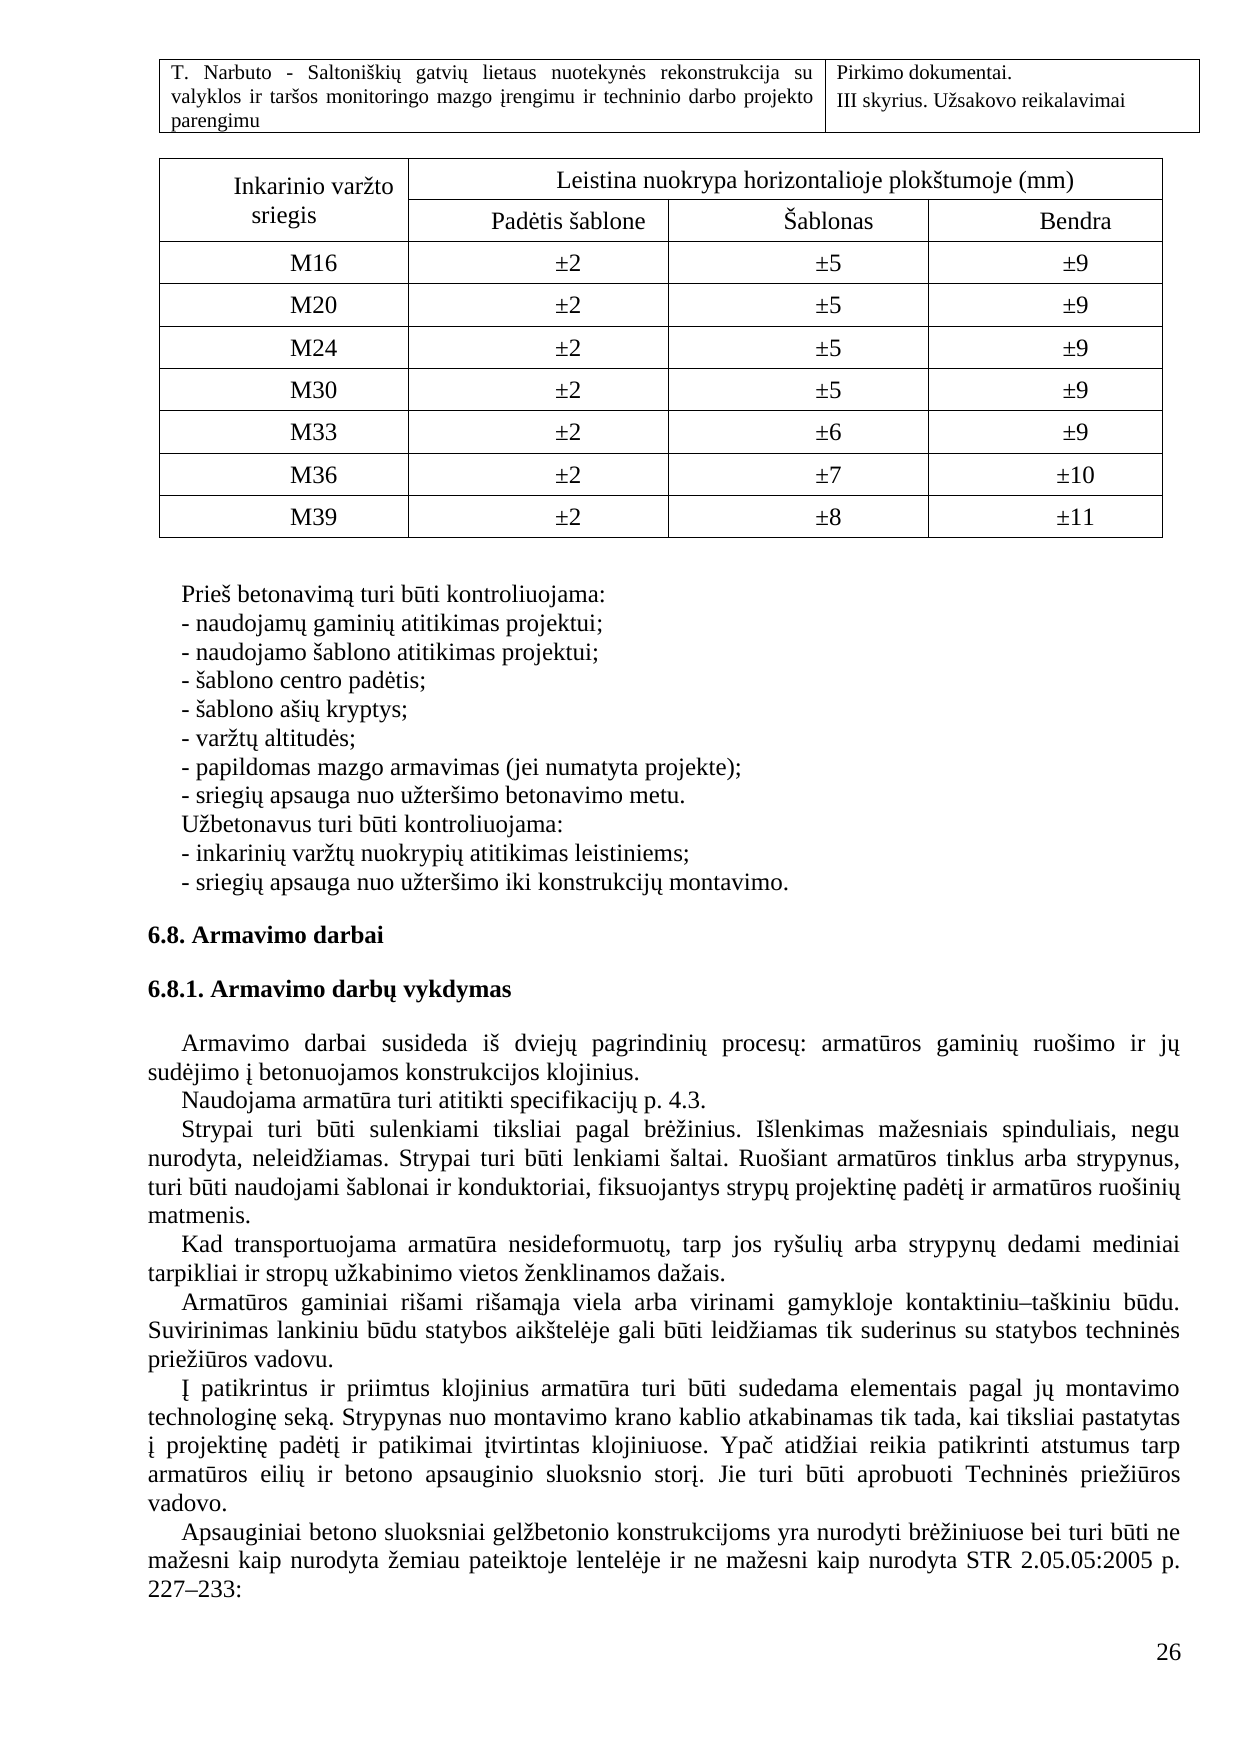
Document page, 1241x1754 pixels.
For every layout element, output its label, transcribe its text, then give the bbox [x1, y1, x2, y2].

text 6.8.1. Armavimo darbų vykdymas [148, 974, 1181, 1003]
text Prieš betonavimą turi būti kontroliuojama: [148, 579, 1181, 608]
table_cell ±5 [669, 242, 928, 283]
text - sriegių apsauga nuo užteršimo betonavimo metu. [148, 781, 1181, 809]
table_cell ±2 [409, 454, 668, 495]
table_cell Padėtis šablone [409, 200, 668, 241]
text 6.8. Armavimo darbai [148, 921, 1181, 949]
table_cell M33 [160, 411, 408, 452]
table_cell ±2 [409, 496, 668, 537]
text Strypai turi būti sulenkiami tiksliai pagal brėžinius. Išlenkimas mažesniais spinduliais, negu nurodyta, neleidžiamas. Strypai turi būti lenkiami šaltai. Ruošiant armatūros tinklus arba strypynus, turi būti naudojami šablonai ir konduktoriai, fiksuojantys strypų projektinę padėtį ir armatūros ruošinių matmenis. [148, 1114, 1181, 1229]
text - inkarinių varžtų nuokrypių atitikimas leistiniems; [148, 838, 1181, 867]
table_cell M24 [160, 327, 408, 368]
table_cell ±2 [409, 284, 668, 326]
table_cell ±9 [929, 284, 1162, 326]
text Užbetonavus turi būti kontroliuojama: [148, 809, 1181, 838]
table_cell M36 [160, 454, 408, 495]
text Armavimo darbai susideda iš dviejų pagrindinių procesų: armatūros gaminių ruošimo ir jų sudėjimo į betonuojamos konstrukcijos klojinius. [148, 1028, 1181, 1086]
text - šablono ašių kryptys; [148, 694, 1181, 723]
table_cell M30 [160, 369, 408, 410]
table_cell Bendra [929, 200, 1162, 241]
table_header Leistina nuokrypa horizontalioje plokštumoje (mm) [409, 159, 1162, 199]
table_cell ±9 [929, 411, 1162, 452]
table_cell ±2 [409, 369, 668, 410]
table_cell ±2 [409, 411, 668, 452]
table_cell ±5 [669, 284, 928, 326]
text - papildomas mazgo armavimas (jei numatyta projekte); [148, 752, 1181, 781]
table_cell M39 [160, 496, 408, 537]
table_cell ±5 [669, 369, 928, 410]
text - naudojamo šablono atitikimas projektui; [148, 637, 1181, 666]
table_cell ±7 [669, 454, 928, 495]
text Kad transportuojama armatūra nesideformuotų, tarp jos ryšulių arba strypynų dedami mediniai tarpikliai ir stropų užkabinimo vietos ženklinamos dažais. [148, 1229, 1181, 1287]
text Naudojama armatūra turi atitikti specifikacijų p. 4.3. [148, 1086, 1181, 1114]
table_cell ±9 [929, 327, 1162, 368]
text Apsauginiai betono sluoksniai gelžbetonio konstrukcijoms yra nurodyti brėžiniuose bei turi būti ne mažesni kaip nurodyta žemiau pateiktoje lentelėje ir ne mažesni kaip nurodyta STR 2.05.05:2005 p. 227–233: [148, 1517, 1181, 1603]
table_cell ±9 [929, 242, 1162, 283]
table_cell ±5 [669, 327, 928, 368]
table_cell ±6 [669, 411, 928, 452]
table_cell Šablonas [669, 200, 928, 241]
table_cell ±9 [929, 369, 1162, 410]
table_cell ±10 [929, 454, 1162, 495]
text - varžtų altitudės; [148, 723, 1181, 752]
table_cell ±11 [929, 496, 1162, 537]
text - sriegių apsauga nuo užteršimo iki konstrukcijų montavimo. [148, 867, 1181, 896]
table_cell M20 [160, 284, 408, 326]
table_cell ±8 [669, 496, 928, 537]
text - šablono centro padėtis; [148, 666, 1181, 694]
table_header Inkarinio varžto sriegis [160, 159, 408, 241]
text Į patikrintus ir priimtus klojinius armatūra turi būti sudedama elementais pagal jų montavimo technologinę seką. Strypynas nuo montavimo krano kablio atkabinamas tik tada, kai tiksliai pastatytas į projektinę padėtį ir patikimai įtvirtintas klojiniuose. Ypač atidžiai reikia patikrinti atstumus tarp armatūros eilių ir betono apsauginio sluoksnio storį. Jie turi būti aprobuoti Techninės priežiūros vadovo. [148, 1373, 1181, 1517]
table_cell ±2 [409, 327, 668, 368]
text - naudojamų gaminių atitikimas projektui; [148, 608, 1181, 637]
text Armatūros gaminiai rišami rišamąja viela arba virinami gamykloje kontaktiniu–taškiniu būdu. Suvirinimas lankiniu būdu statybos aikštelėje gali būti leidžiamas tik suderinus su statybos techninės priežiūros vadovu. [148, 1287, 1181, 1373]
table_cell ±2 [409, 242, 668, 283]
table_cell M16 [160, 242, 408, 283]
